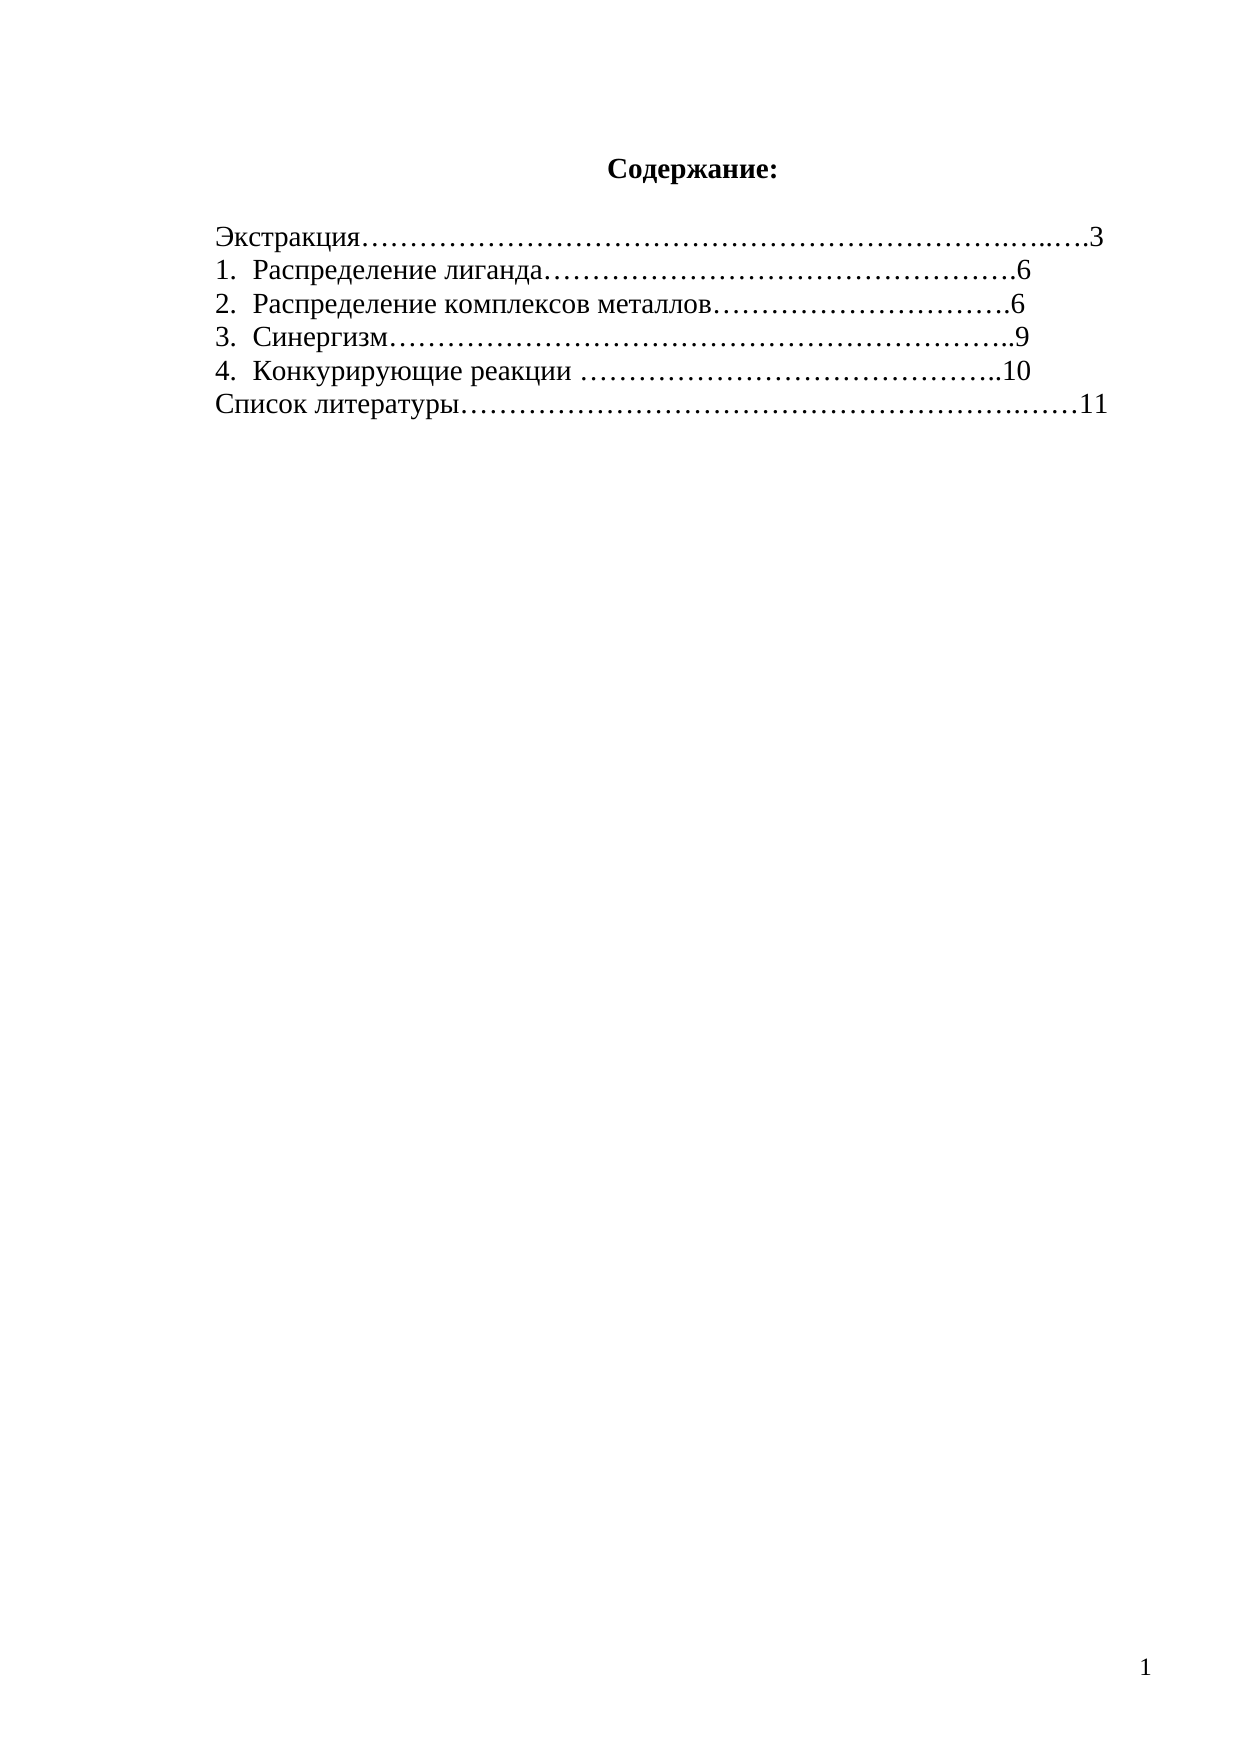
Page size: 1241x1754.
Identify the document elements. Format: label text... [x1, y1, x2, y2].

list Синергизм………………………………………………………..9 [177, 319, 1152, 353]
text Содержание: [177, 152, 1152, 185]
list Конкурирующие реакции ……………………………………..10 [177, 353, 1152, 386]
list Распределение лиганда………………………………………….6 [177, 252, 1152, 286]
list Распределение комплексов металлов………………………….6 [177, 286, 1152, 319]
text Экстракция………………………………………………………….…..….3 [177, 219, 1152, 252]
text Список литературы………………………………………………….……11 [177, 386, 1152, 420]
